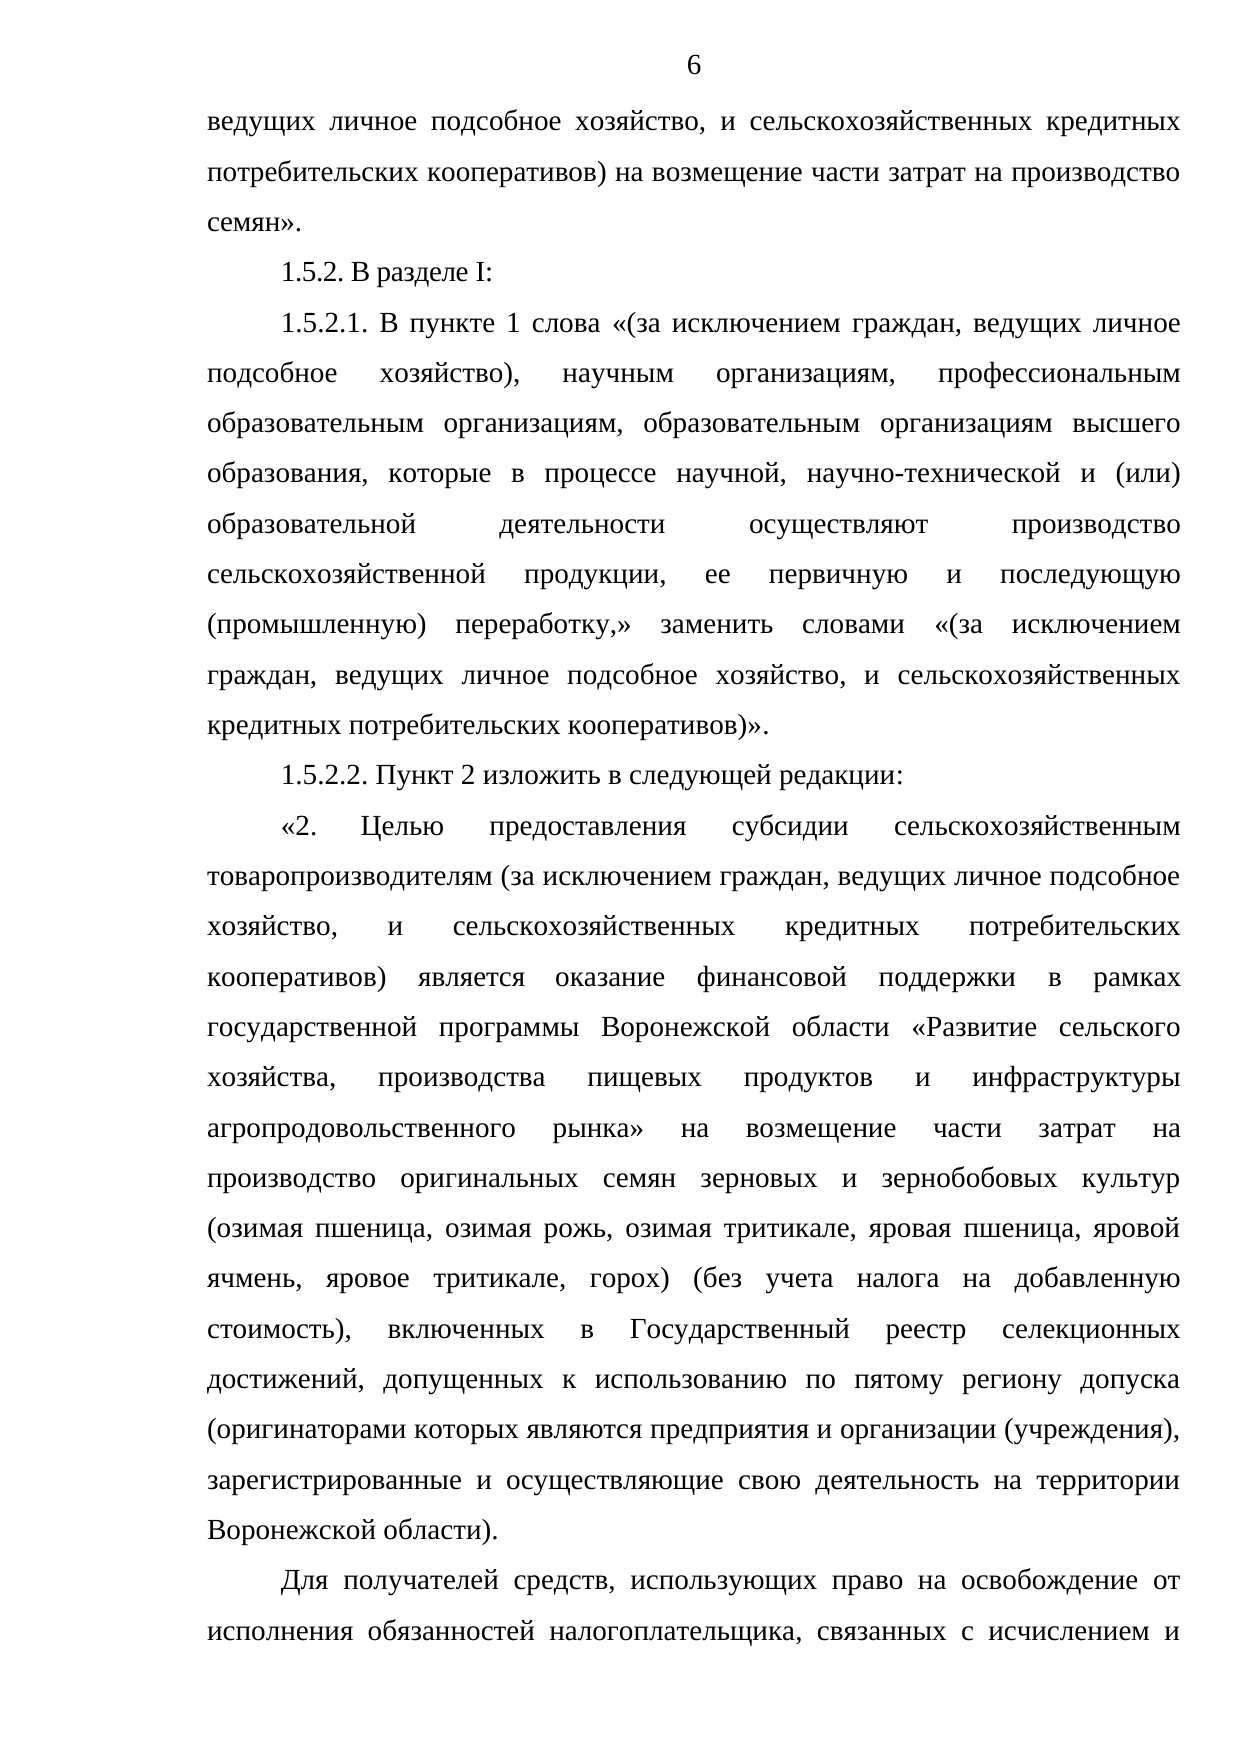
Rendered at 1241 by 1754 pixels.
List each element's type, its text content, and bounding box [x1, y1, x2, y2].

text 1.5.2.1. В пункте 1 слова «(за исключением граждан, ведущих личное подсобное хозяйство), научным организациям, профессиональным образовательным организациям, образовательным организациям высшего образования, которые в процессе научной, научно-технической и (или) образовательной деятельности осуществляют производство сельскохозяйственной продукции, ее первичную и последующую (промышленную) переработку,» заменить словами «(за исключением граждан, ведущих личное подсобное хозяйство, и сельскохозяйственных кредитных потребительских кооперативов)». [207, 305, 1181, 741]
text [207, 1562, 1181, 1646]
text «2. Целью предоставления субсидии сельскохозяйственным товаропроизводителям (за исключением граждан, ведущих личное подсобное хозяйство, и сельскохозяйственных кредитных потребительских кооперативов) является оказание финансовой поддержки в рамках государственной программы Воронежской области «Развитие сельского хозяйства, производства пищевых продуктов и инфраструктуры агропродовольственного рынка» на возмещение части затрат на производство оригинальных семян зерновых и зернобобовых культур (озимая пшеница, озимая рожь, озимая тритикале, яровая пшеница, яровой ячмень, яровое тритикале, горох) (без учета налога на добавленную стоимость), включенных в Государственный реестр селекционных достижений, допущенных к использованию по пятому региону допуска (оригинаторами которых являются предприятия и организации (учреждения), зарегистрированные и осуществляющие свою деятельность на территории Воронежской области). [207, 808, 1181, 1546]
text 1.5.2.2. Пункт 2 изложить в следующей редакции: [207, 757, 1181, 791]
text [207, 103, 1181, 238]
text 1.5.2. В разделе I: [207, 254, 1181, 288]
